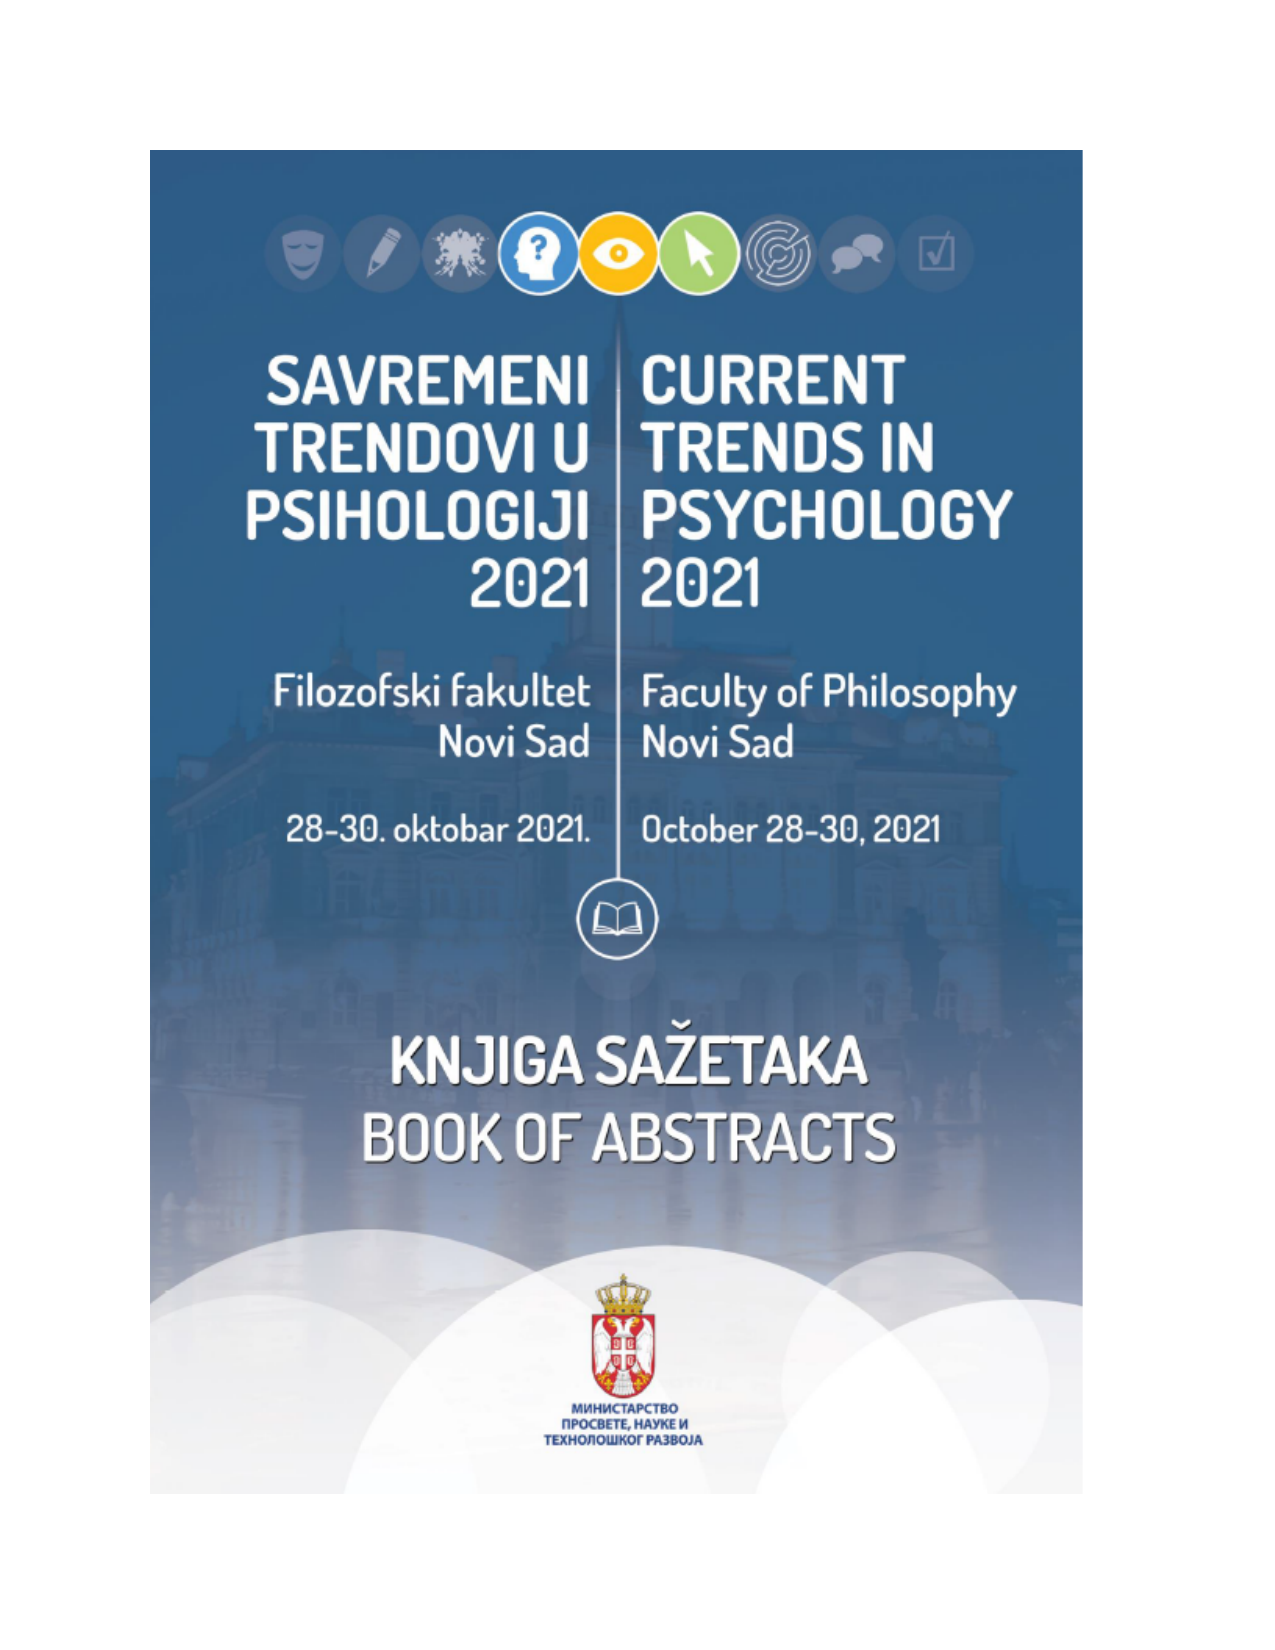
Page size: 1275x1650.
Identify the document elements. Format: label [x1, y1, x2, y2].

picture [150, 150, 1083, 1494]
